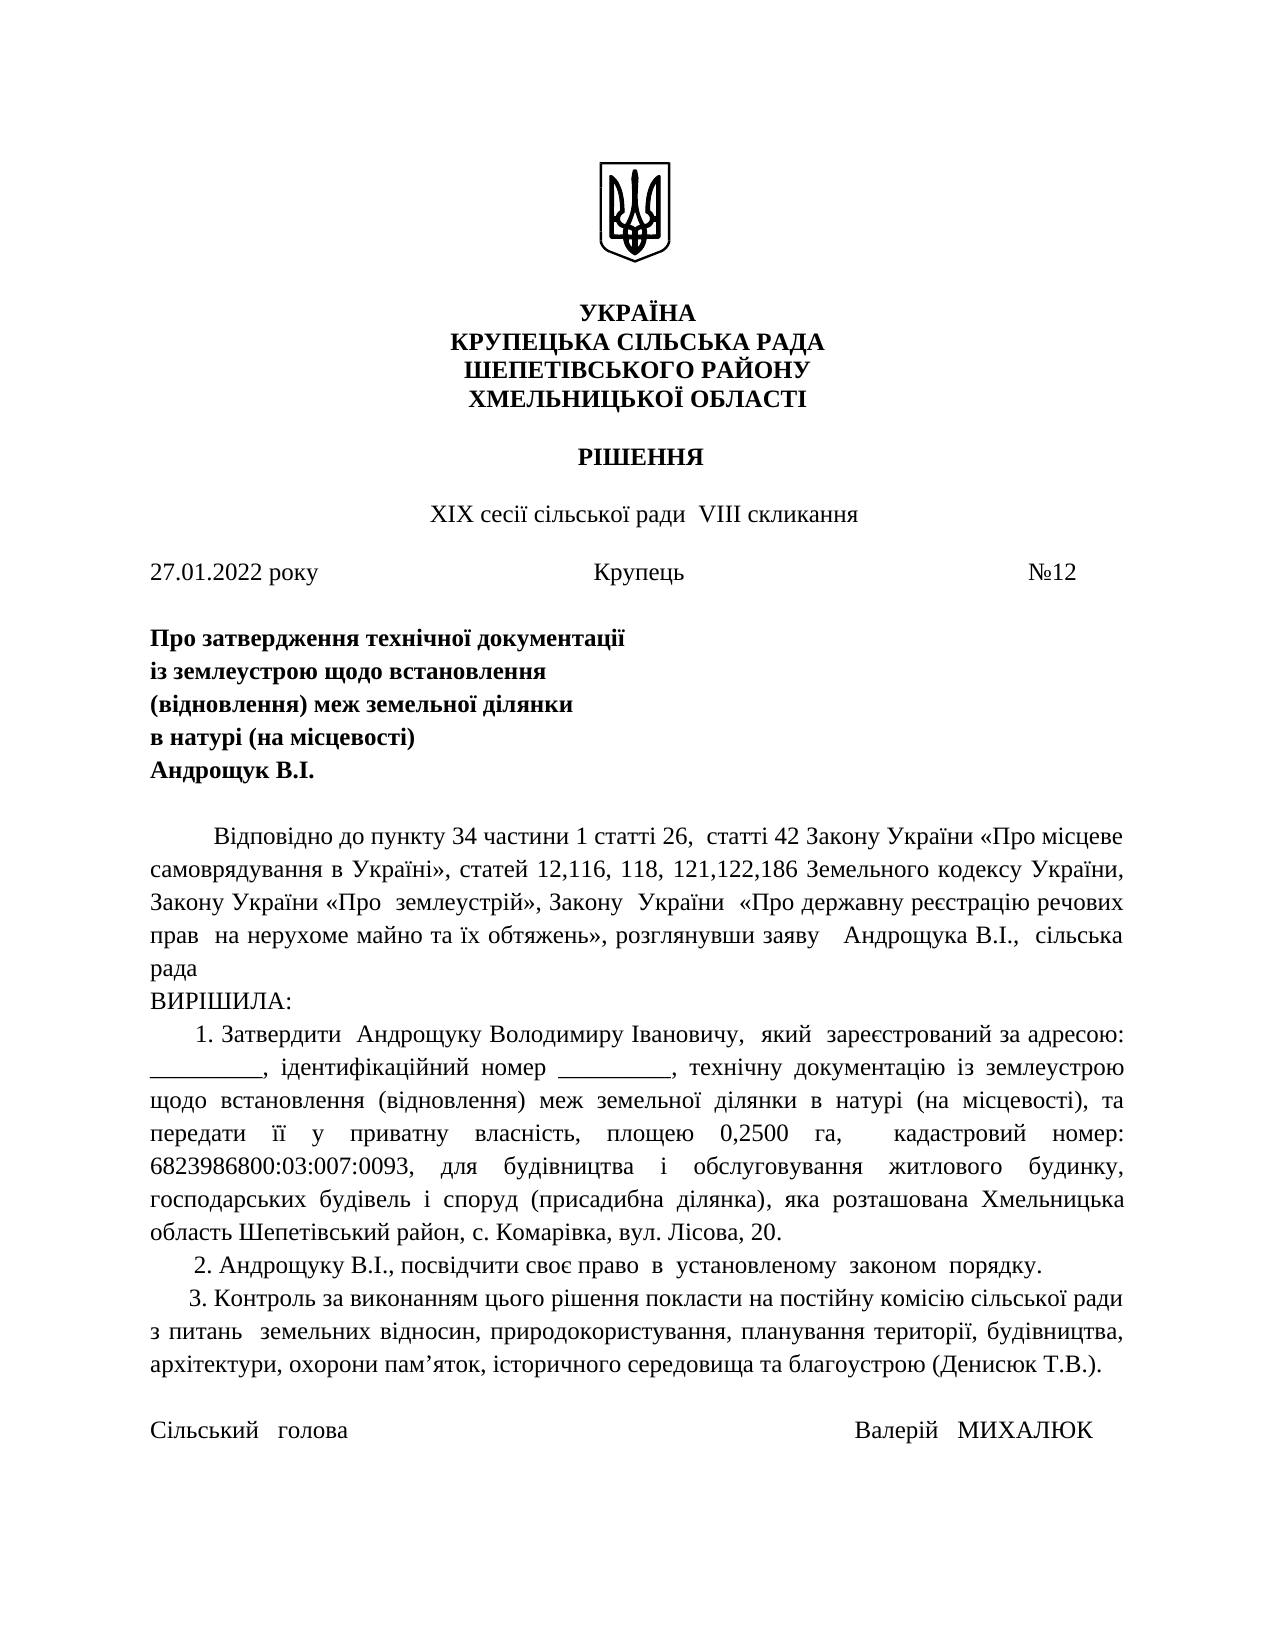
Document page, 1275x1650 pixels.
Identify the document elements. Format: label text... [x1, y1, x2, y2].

text ШЕПЕТІВСЬКОГО РАЙОНУ [150, 356, 1125, 384]
text Відповідно до пункту 34 частини 1 статті 26, статті 42 Закону України «Про місцеве самоврядування в Україні», статей 12,116, 118, 121,122,186 Земельного кодексу України, Закону України «Про землеустрій», Закону України «Про державну реєстрацію речових прав на нерухоме майно та їх обтяжень», розглянувши заяву Андрощука В.І., сільська рада [150, 821, 1125, 982]
text КРУПЕЦЬКА СІЛЬСЬКА РАДА [150, 327, 1125, 356]
text 3. Контроль за виконанням цього рішення покласти на постійну комісію сільської ради з питань земельних відносин, природокористування, планування території, будівництва, архітектури, охорони пам’яток, історичного середовища та благоустрою (Денисюк Т.В.). [150, 1283, 1125, 1378]
text РІШЕННЯ [150, 442, 1125, 471]
text 1. Затвердити Андрощуку Володимиру Івановичу, який зареєстрований за адресою: _________, ідентифікаційний номер _________, технічну документацію із землеустрою щодо встановлення (відновлення) меж земельної ділянки в натурі (на місцевості), та передати її у приватну власність, площею 0,2500 га, кадастровий номер: 6823986800:03:007:0093, для будівництва і обслуговування житлового будинку, господарських будівель і споруд (присадибна ділянка), яка розташована Хмельницька область Шепетівський район, с. Комарівка, вул. Лісова, 20. [150, 1019, 1125, 1246]
text 27.01.2022 року Крупець №12 [150, 557, 1125, 586]
text (відновлення) меж земельної ділянки [150, 689, 1125, 718]
text ХІХ сесії сільської ради VІІІ скликання [150, 499, 1125, 528]
text ХМЕЛЬНИЦЬКОЇ ОБЛАСТІ [150, 384, 1125, 413]
text ВИРІШИЛА: [150, 986, 1125, 1015]
text 2. Андрощуку В.І., посвідчити своє право в установленому законом порядку. [150, 1250, 1125, 1279]
text Про затвердження технічної документації [150, 623, 1125, 652]
text Андрощук В.І. [150, 755, 1125, 784]
text Сільський голова Валерій МИХАЛЮК [150, 1415, 1125, 1444]
text УКРАЇНА [150, 298, 1125, 327]
text із землеустрою щодо встановлення [150, 656, 1125, 684]
text в натурі (на місцевості) [150, 722, 1125, 751]
